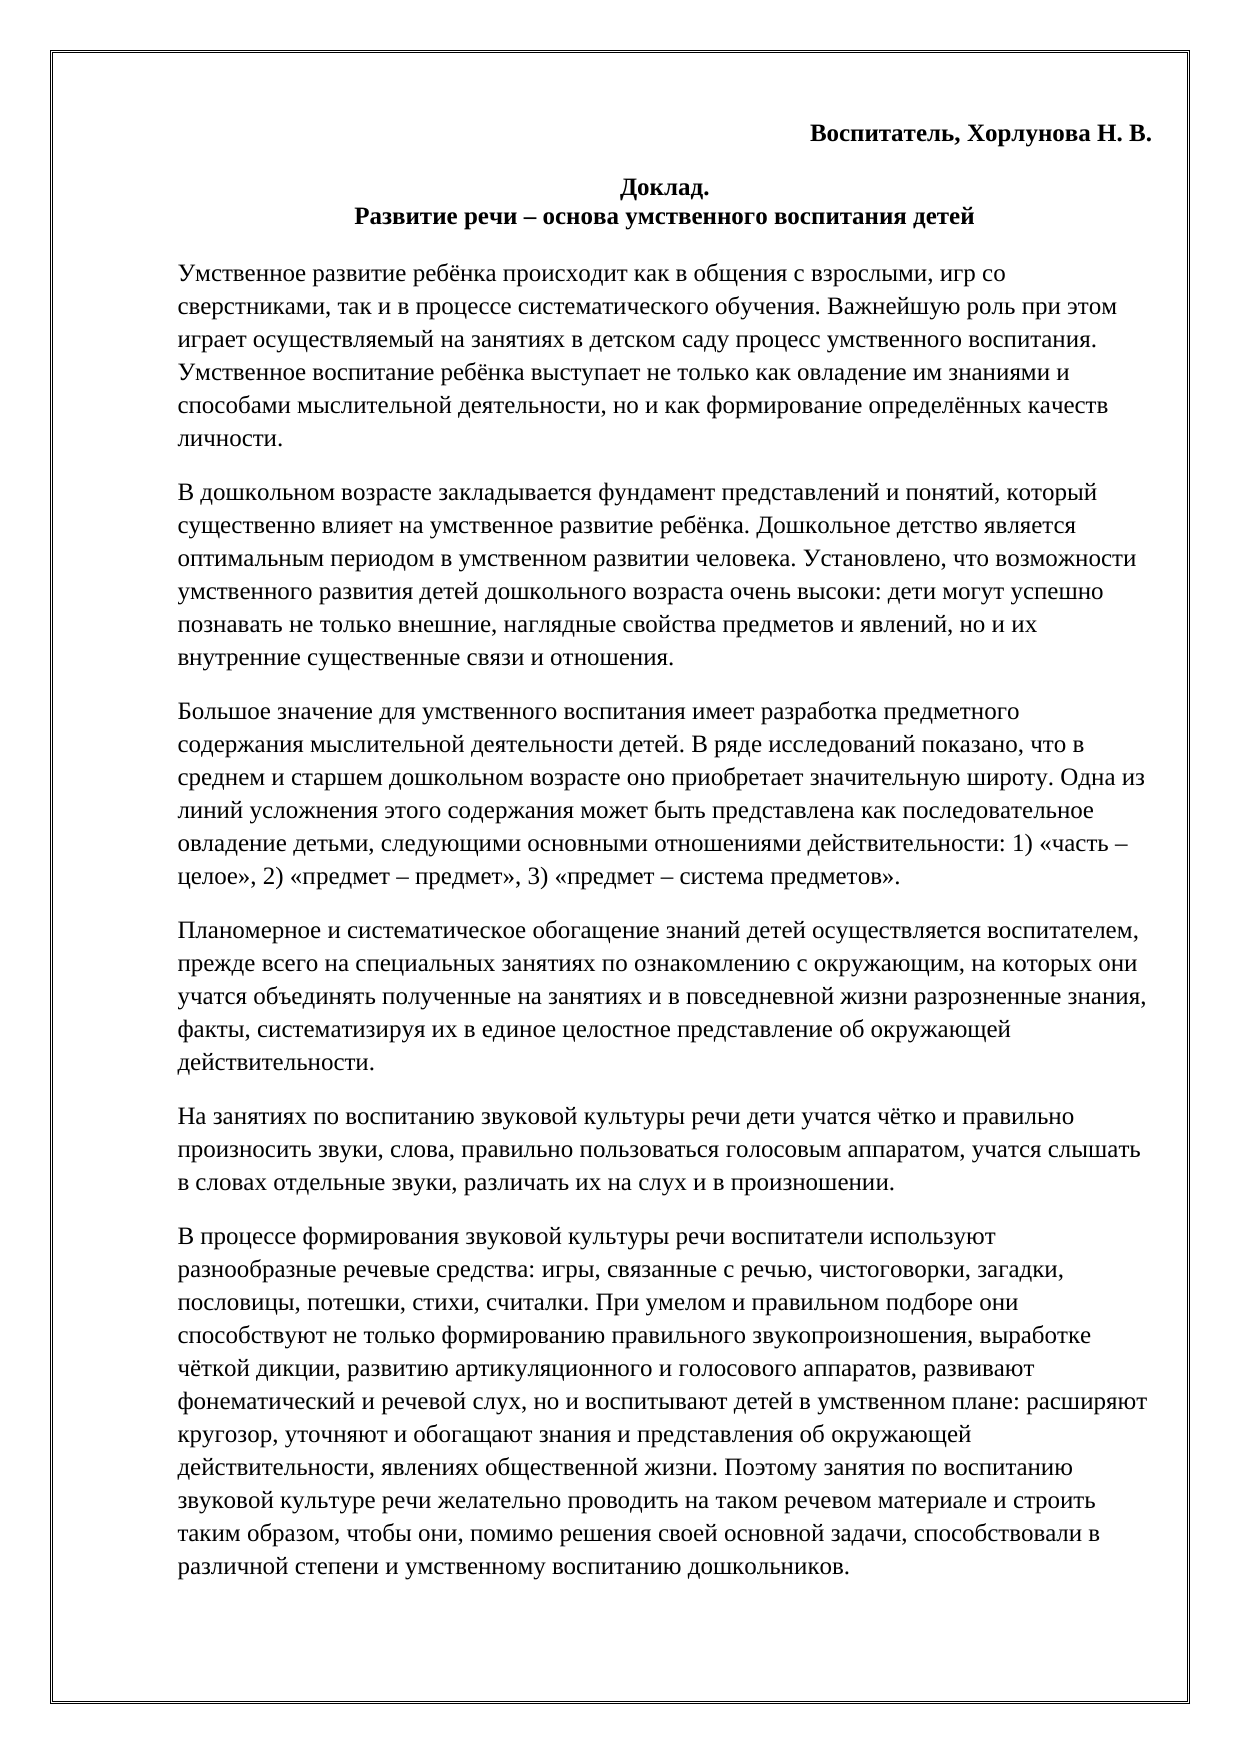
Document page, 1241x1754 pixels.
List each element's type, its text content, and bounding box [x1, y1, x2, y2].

text Доклад. [177, 172, 1152, 201]
text Умственное развитие ребёнка происходит как в общения с взрослыми, игр со сверстниками, так и в процессе систематического обучения. Важнейшую роль при этом играет осуществляемый на занятиях в детском саду процесс умственного воспитания. Умственное воспитание ребёнка выступает не только как овладение им знаниями и способами мыслительной деятельности, но и как формирование определённых качеств личности. [177, 258, 1152, 452]
text Развитие речи – основа умственного воспитания детей [177, 201, 1152, 229]
text Большое значение для умственного воспитания имеет разработка предметного содержания мыслительной деятельности детей. В ряде исследований показано, что в среднем и старшем дошкольном возрасте оно приобретает значительную широту. Одна из линий усложнения этого содержания может быть представлена как последовательное овладение детьми, следующими основными отношениями действительности: 1) «часть – целое», 2) «предмет – предмет», 3) «предмет – система предметов». [177, 696, 1152, 890]
text В дошкольном возрасте закладывается фундамент представлений и понятий, который существенно влияет на умственное развитие ребёнка. Дошкольное детство является оптимальным периодом в умственном развитии человека. Установлено, что возможности умственного развития детей дошкольного возраста очень высоки: дети могут успешно познавать не только внешние, наглядные свойства предметов и явлений, но и их внутренние существенные связи и отношения. [177, 477, 1152, 671]
text Воспитатель, Хорлунова Н. В. [177, 118, 1152, 147]
text Планомерное и систематическое обогащение знаний детей осуществляется воспитателем, прежде всего на специальных занятиях по ознакомлению с окружающим, на которых они учатся объединять полученные на занятиях и в повседневной жизни разрозненные знания, факты, систематизируя их в единое целостное представление об окружающей действительности. [177, 915, 1152, 1076]
text В процессе формирования звуковой культуры речи воспитатели используют разнообразные речевые средства: игры, связанные с речью, чистоговорки, загадки, пословицы, потешки, стихи, считалки. При умелом и правильном подборе они способствуют не только формированию правильного звукопроизношения, выработке чёткой дикции, развитию артикуляционного и голосового аппаратов, развивают фонематический и речевой слух, но и воспитывают детей в умственном плане: расширяют кругозор, уточняют и обогащают знания и представления об окружающей действительности, явлениях общественной жизни. Поэтому занятия по воспитанию звуковой культуре речи желательно проводить на таком речевом материале и строить таким образом, чтобы они, помимо решения своей основной задачи, способствовали в различной степени и умственному воспитанию дошкольников. [177, 1221, 1152, 1580]
text На занятиях по воспитанию звуковой культуры речи дети учатся чётко и правильно произносить звуки, слова, правильно пользоваться голосовым аппаратом, учатся слышать в словах отдельные звуки, различать их на слух и в произношении. [177, 1101, 1152, 1196]
